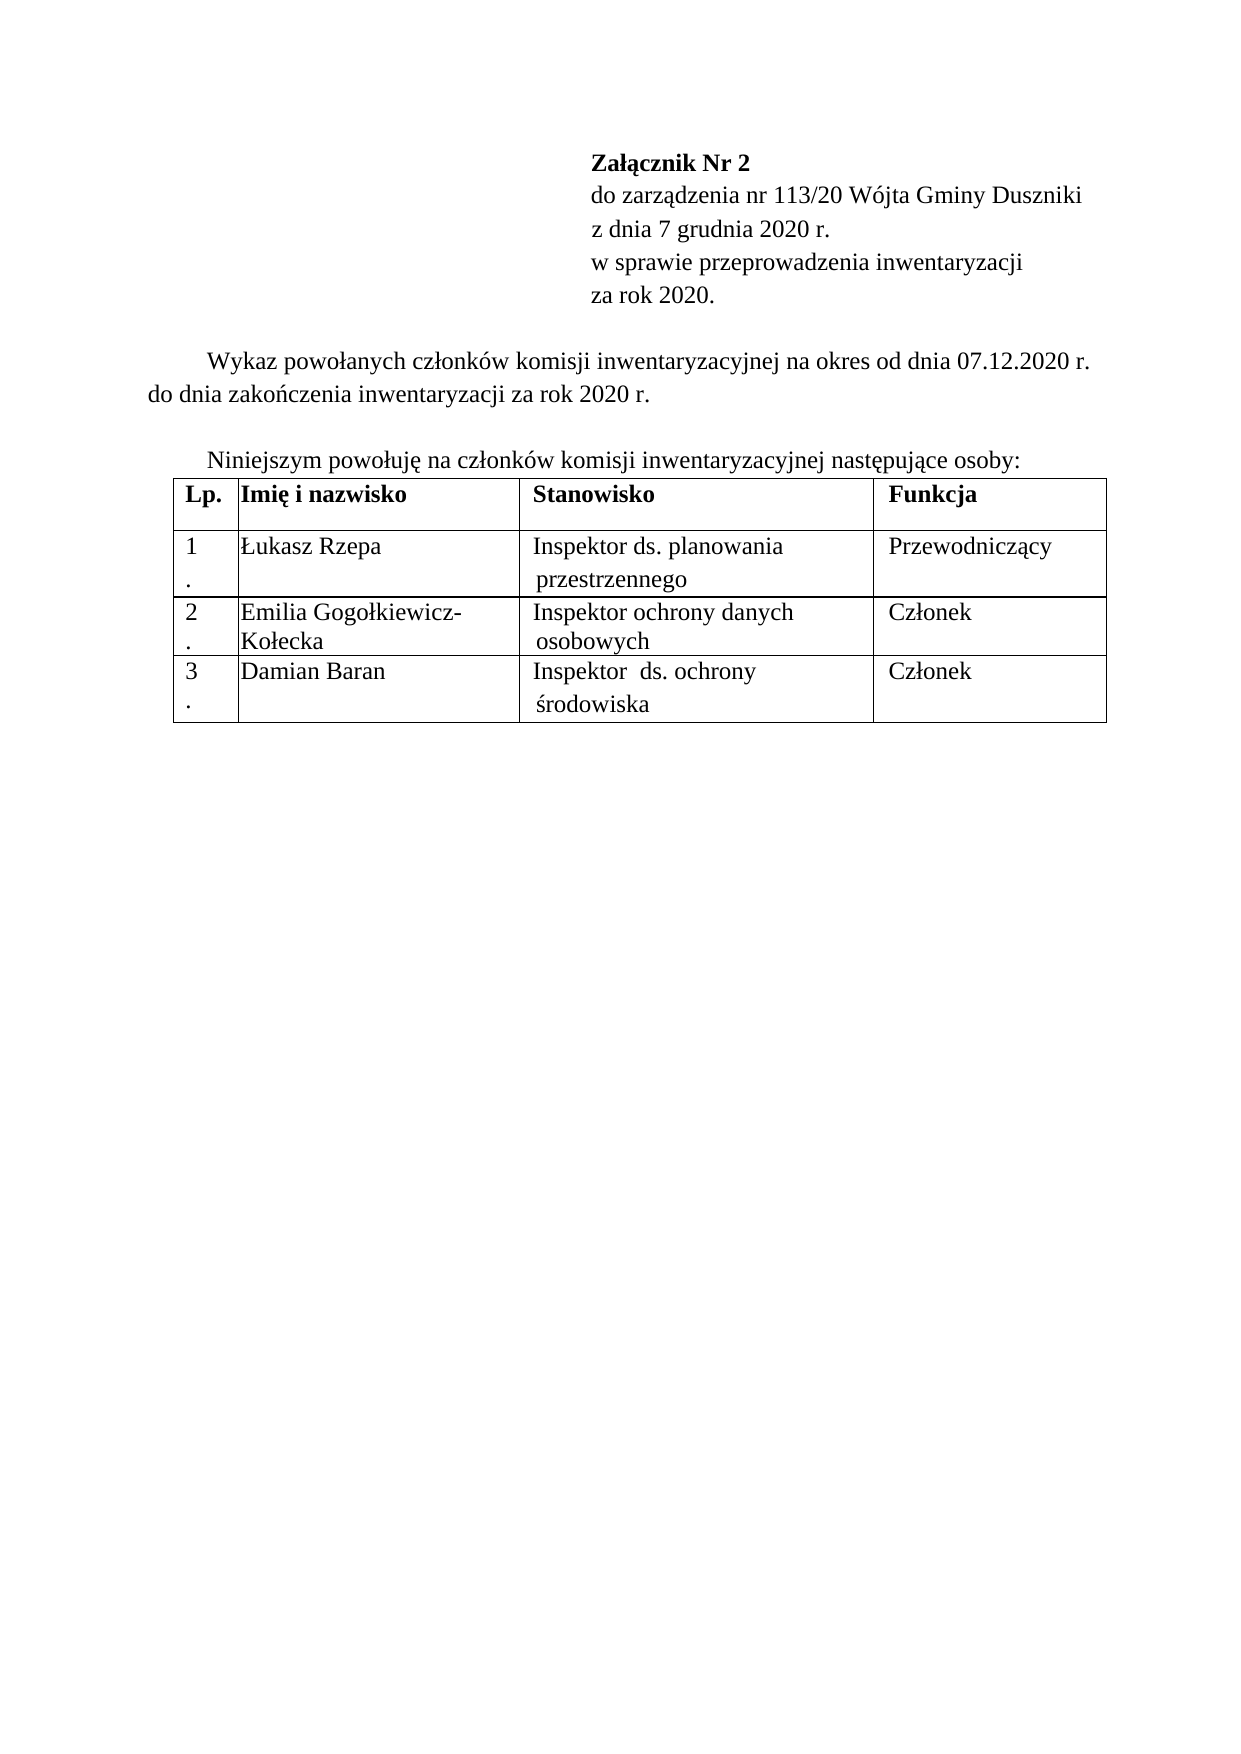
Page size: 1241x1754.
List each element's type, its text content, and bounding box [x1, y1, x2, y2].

table_header Imię i nazwisko [239, 479, 519, 530]
table_header Funkcja [874, 479, 1106, 530]
table_cell Przewodniczący [874, 531, 1106, 596]
table_cell 3. [174, 656, 238, 722]
text do zarządzenia nr 113/20 Wójta Gminy Duszniki z dnia 7 grudnia 2020 r. [148, 181, 1093, 242]
table_cell Inspektor ochrony danych osobowych [520, 598, 873, 655]
table_cell Inspektor ds. ochrony środowiska [520, 656, 873, 722]
table_cell 2. [174, 598, 238, 655]
text Wykaz powołanych członków komisji inwentaryzacyjnej na okres od dnia 07.12.2020 r. do dnia zakończenia inwentaryzacji za rok 2020 r. [148, 346, 1093, 407]
text za rok 2020. [148, 280, 1093, 308]
table_header Lp. [174, 479, 238, 530]
text Załącznik Nr 2 [148, 148, 1093, 176]
table_cell Członek [874, 598, 1106, 655]
table_cell Łukasz Rzepa [239, 531, 519, 596]
table_cell Damian Baran [239, 656, 519, 722]
table_cell Emilia Gogołkiewicz-Kołecka [239, 598, 519, 655]
text w sprawie przeprowadzenia inwentaryzacji [148, 247, 1093, 275]
table_header Stanowisko [520, 479, 873, 530]
text Niniejszym powołuję na członków komisji inwentaryzacyjnej następujące osoby: [148, 445, 1093, 473]
table_cell Członek [874, 656, 1106, 722]
table_cell 1. [174, 531, 238, 596]
table_cell Inspektor ds. planowania przestrzennego [520, 531, 873, 596]
